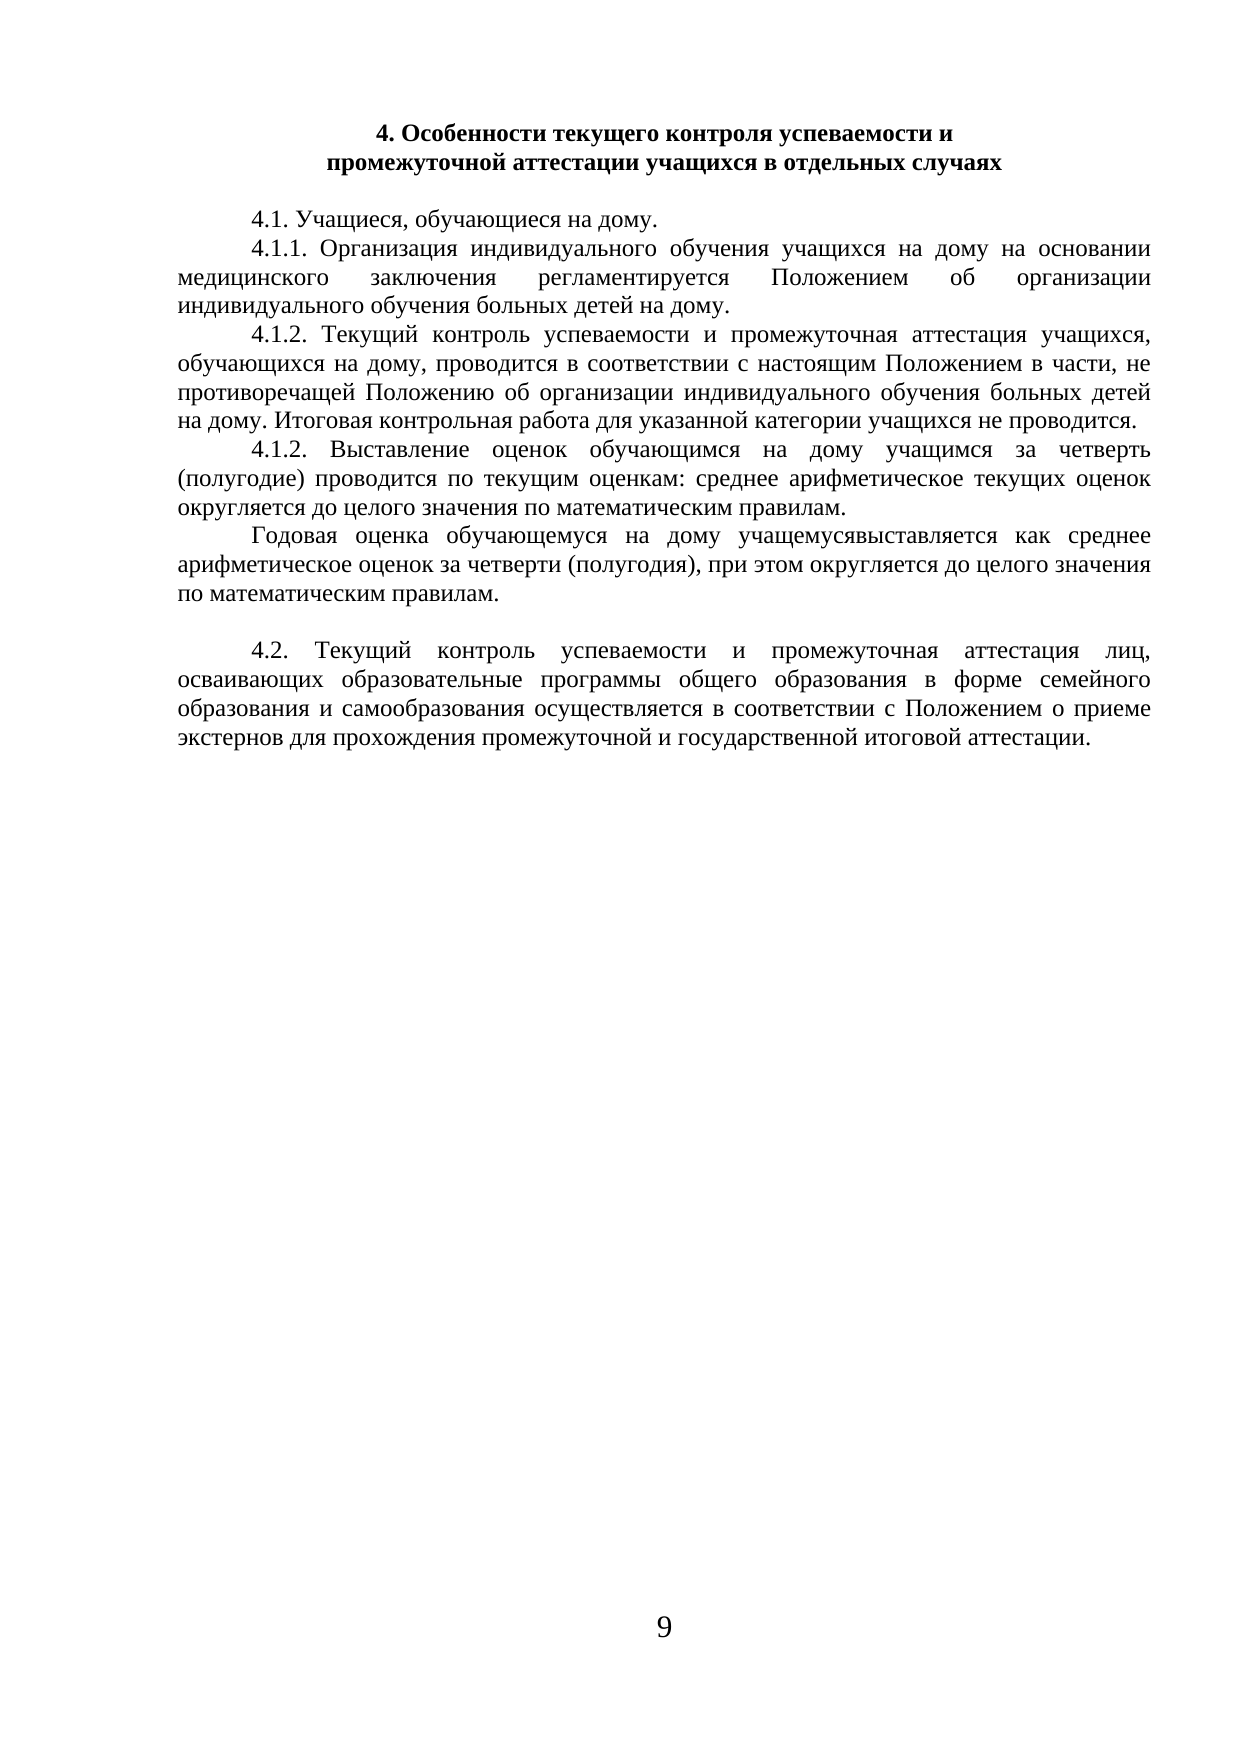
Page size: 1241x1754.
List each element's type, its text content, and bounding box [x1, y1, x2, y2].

text Годовая оценка обучающемуся на дому учащемусявыставляется как среднее арифметическое оценок за четверти (полугодия), при этом округляется до целого значения по математическим правилам. [177, 521, 1152, 607]
text 4.1.2. Выставление оценок обучающимся на дому учащимся за четверть (полугодие) проводится по текущим оценкам: среднее арифметическое текущих оценок округляется до целого значения по математическим правилам. [177, 434, 1152, 521]
text 4.1. Учащиеся, обучающиеся на дому. [177, 204, 1152, 233]
text 4.2. Текущий контроль успеваемости и промежуточная аттестация лиц, осваивающих образовательные программы общего образования в форме семейного образования и самообразования осуществляется в соответствии с Положением о приеме экстернов для прохождения промежуточной и государственной итоговой аттестации. [177, 636, 1152, 751]
text 4.1.2. Текущий контроль успеваемости и промежуточная аттестация учащихся, обучающихся на дому, проводится в соответствии с настоящим Положением в части, не противоречащей Положению об организации индивидуального обучения больных детей на дому. Итоговая контрольная работа для указанной категории учащихся не проводится. [177, 319, 1152, 434]
text 4.1.1. Организация индивидуального обучения учащихся на дому на основании медицинского заключения регламентируется Положением об организации индивидуального обучения больных детей на дому. [177, 233, 1152, 319]
text 4. Особенности текущего контроля успеваемости и [177, 118, 1152, 147]
text промежуточной аттестации учащихся в отдельных случаях [177, 147, 1152, 176]
